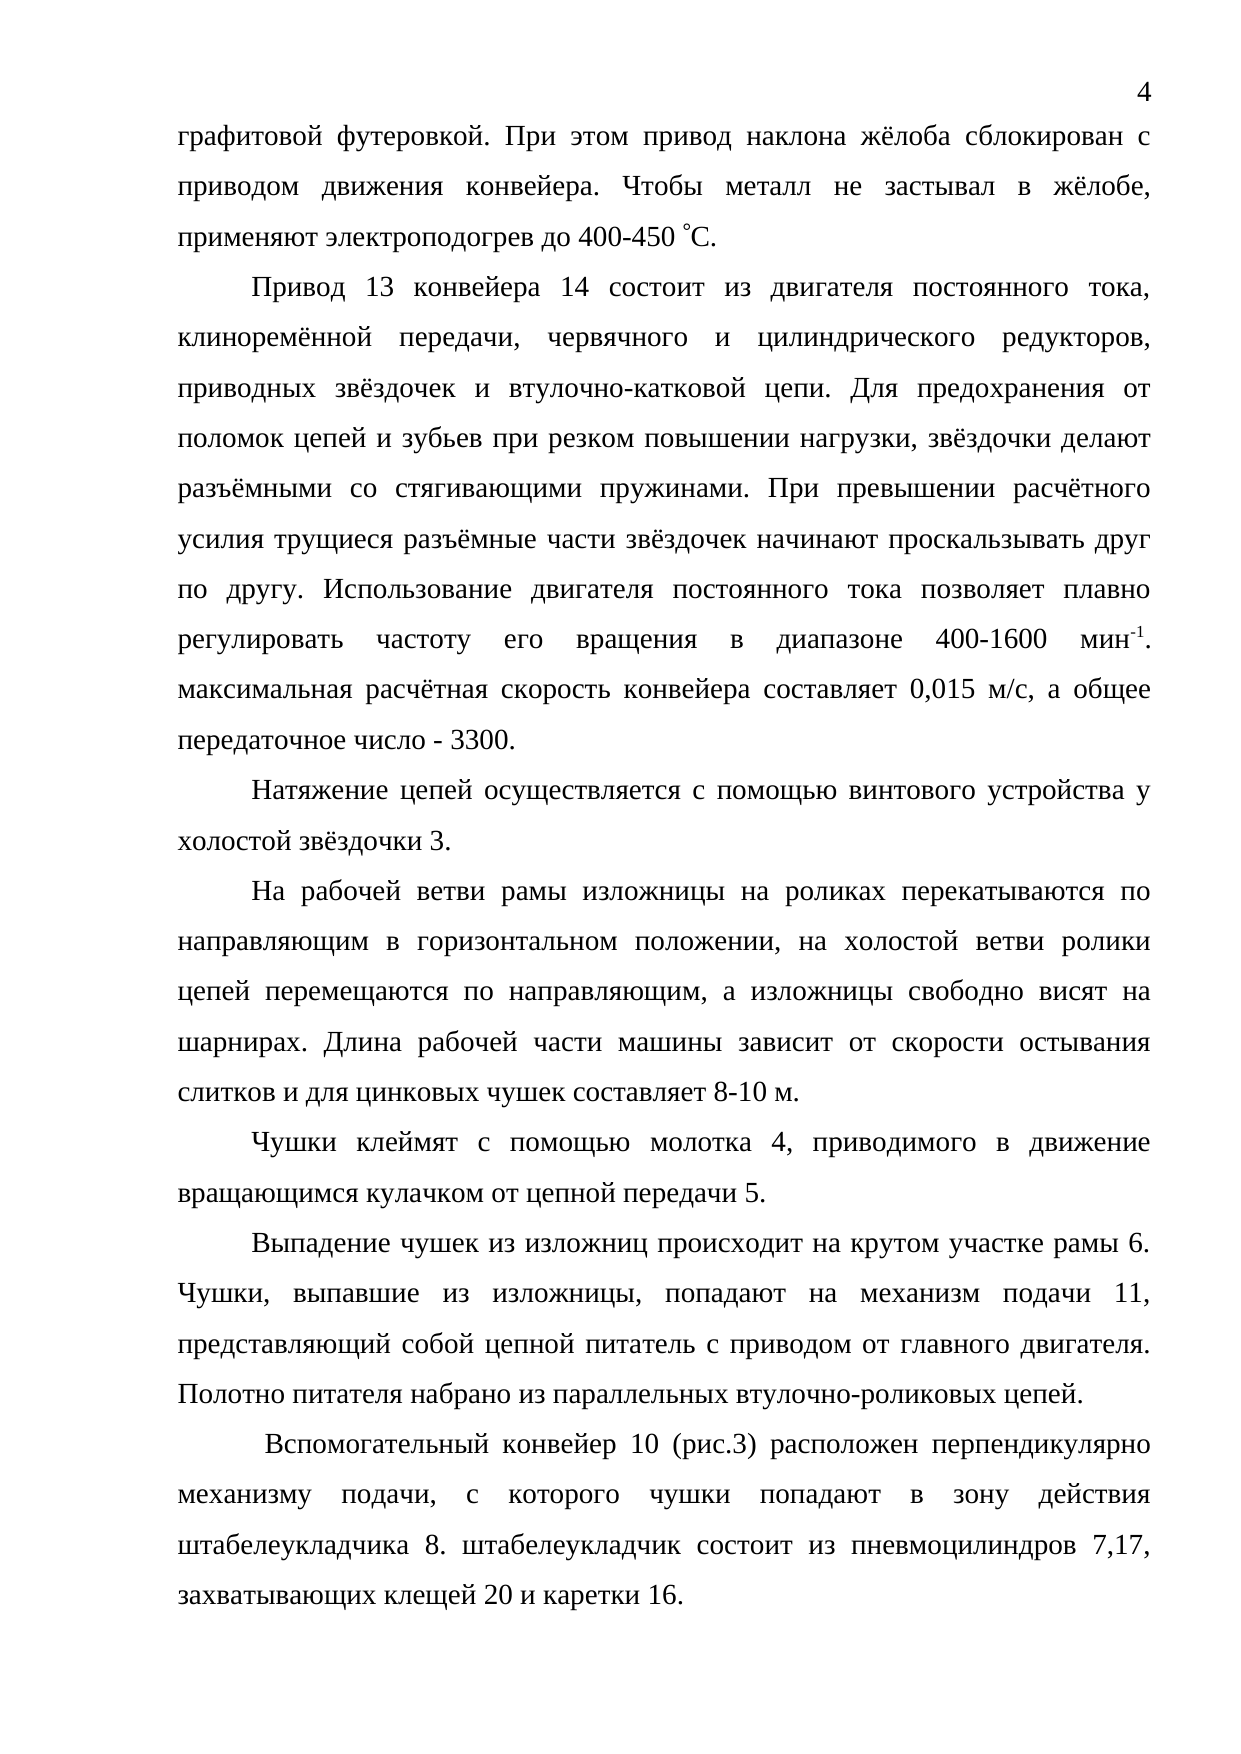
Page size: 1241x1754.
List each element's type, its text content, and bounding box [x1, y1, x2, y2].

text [177, 118, 1152, 252]
text Натяжение цепей осуществляется с помощью винтового устройства у холостой звёздочки 3. [177, 772, 1152, 856]
text На рабочей ветви рамы изложницы на роликах перекатываются по направляющим в горизонтальном положении, на холостой ветви ролики цепей перемещаются по направляющим, а изложницы свободно висят на шарнирах. Длина рабочей части машины зависит от скорости остывания слитков и для цинковых чушек составляет 8-10 м. [177, 873, 1152, 1108]
text Выпадение чушек из изложниц происходит на крутом участке рамы 6. Чушки, выпавшие из изложницы, попадают на механизм подачи 11, представляющий собой цепной питатель с приводом от главного двигателя. Полотно питателя набрано из параллельных втулочно-роликовых цепей. [177, 1225, 1152, 1409]
text Привод 13 конвейера 14 состоит из двигателя постоянного тока, клиноремённой передачи, червячного и цилиндрического редукторов, приводных звёздочек и втулочно-катковой цепи. Для предохранения от поломок цепей и зубьев при резком повышении нагрузки, звёздочки делают разъёмными со стягивающими пружинами. При превышении расчётного усилия трущиеся разъёмные части звёздочек начинают проскальзывать друг по другу. Использование двигателя постоянного тока позволяет плавно регулировать частоту его вращения в диапазоне 400-1600 мин-1. максимальная расчётная скорость конвейера составляет 0,015 м/с, а общее передаточное число - 3300. [177, 269, 1152, 756]
text Чушки клеймят с помощью молотка 4, приводимого в движение вращающимся кулачком от цепной передачи 5. [177, 1124, 1152, 1208]
text Вспомогательный конвейер 10 (рис.3) расположен перпендикулярно механизму подачи, с которого чушки попадают в зону действия штабелеукладчика 8. штабелеукладчик состоит из пневмоцилиндров 7,17, захватывающих клещей 20 и каретки 16. [177, 1426, 1152, 1611]
